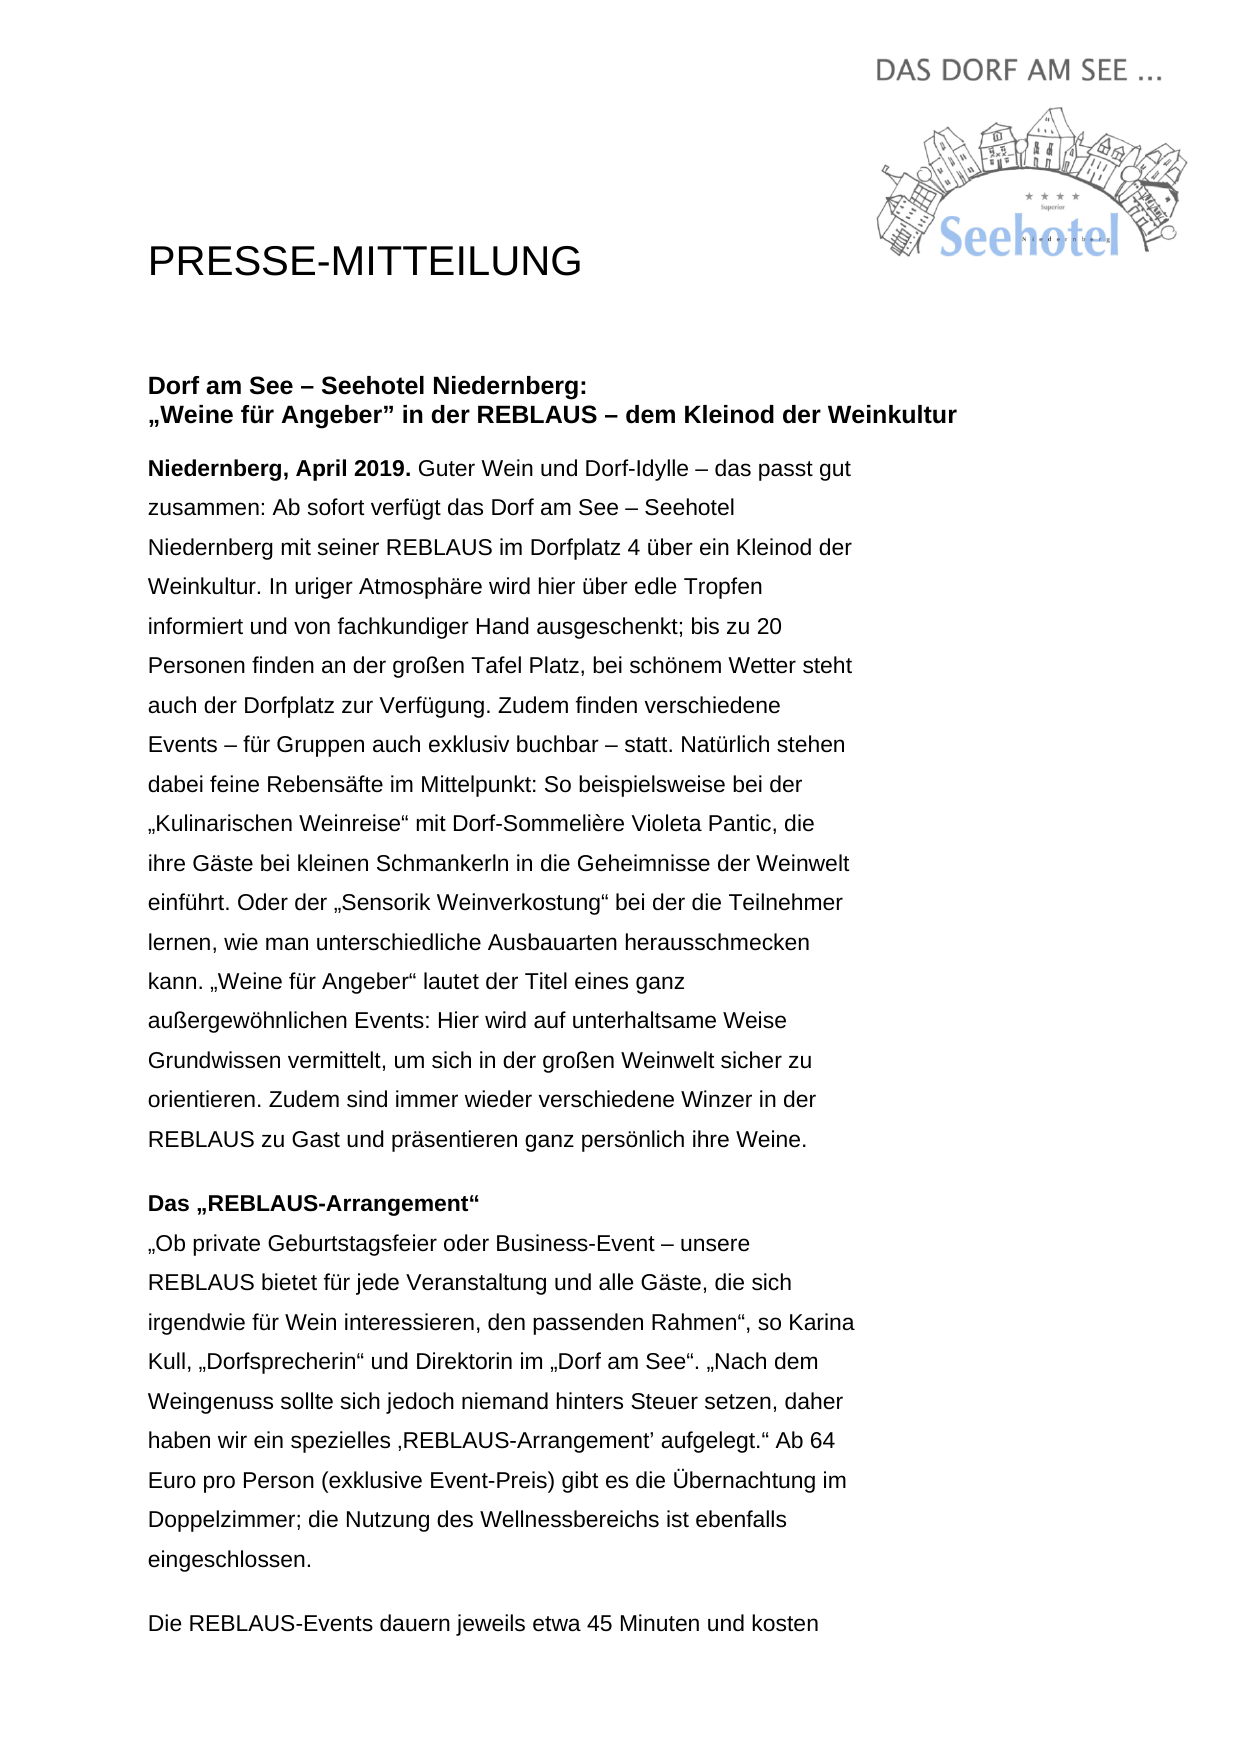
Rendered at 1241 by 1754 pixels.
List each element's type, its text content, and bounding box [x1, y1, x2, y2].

text Niedernberg, April 2019. Guter Wein und Dorf-Idylle – das passt gut zusammen: Ab sofort verfügt das Dorf am See – Seehotel Niedernberg mit seiner REBLAUS im Dorfplatz 4 über ein Kleinod der Weinkultur. In uriger Atmosphäre wird hier über edle Tropfen informiert und von fachkundiger Hand ausgeschenkt; bis zu 20 Personen finden an der großen Tafel Platz, bei schönem Wetter steht auch der Dorfplatz zur Verfügung. Zudem finden verschiedene Events – für Gruppen auch exklusiv buchbar – statt. Natürlich stehen dabei feine Rebensäfte im Mittelpunkt: So beispielsweise bei der „Kulinarischen Weinreise“ mit Dorf-Sommelière Violeta Pantic, die ihre Gäste bei kleinen Schmankerln in die Geheimnisse der Weinwelt einführt. Oder der „Sensorik Weinverkostung“ bei der die Teilnehmer lernen, wie man unterschiedliche Ausbauarten herausschmecken kann. „Weine für Angeber“ lautet der Titel eines ganz außergewöhnlichen Events: Hier wird auf unterhaltsame Weise Grundwissen vermittelt, um sich in der großen Weinwelt sicher zu orientieren. Zudem sind immer wieder verschiedene Winzer in der REBLAUS zu Gast und präsentieren ganz persönlich ihre Weine. [148, 455, 857, 1152]
text Das „REBLAUS-Arrangement“ „Ob private Geburtstagsfeier oder Business-Event – unsere REBLAUS bietet für jede Veranstaltung und alle Gäste, die sich irgendwie für Wein interessieren, den passenden Rahmen“, so Karina Kull, „Dorfsprecherin“ und Direktorin im „Dorf am See“. „Nach dem Weingenuss sollte sich jedoch niemand hinters Steuer setzen, daher haben wir ein spezielles ‚REBLAUS-Arrangement’ aufgelegt.“ Ab 64 Euro pro Person (exklusive Event-Preis) gibt es die Übernachtung im Doppelzimmer; die Nutzung des Wellnessbereichs ist ebenfalls eingeschlossen. [148, 1190, 857, 1572]
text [148, 1610, 857, 1636]
text PRESSE-MITTEILUNG [148, 236, 1092, 284]
picture [860, 48, 1192, 265]
text Dorf am See – Seehotel Niedernberg: „Weine für Angeber” in der REBLAUS – dem Kleinod der Weinkultur [148, 371, 1092, 428]
